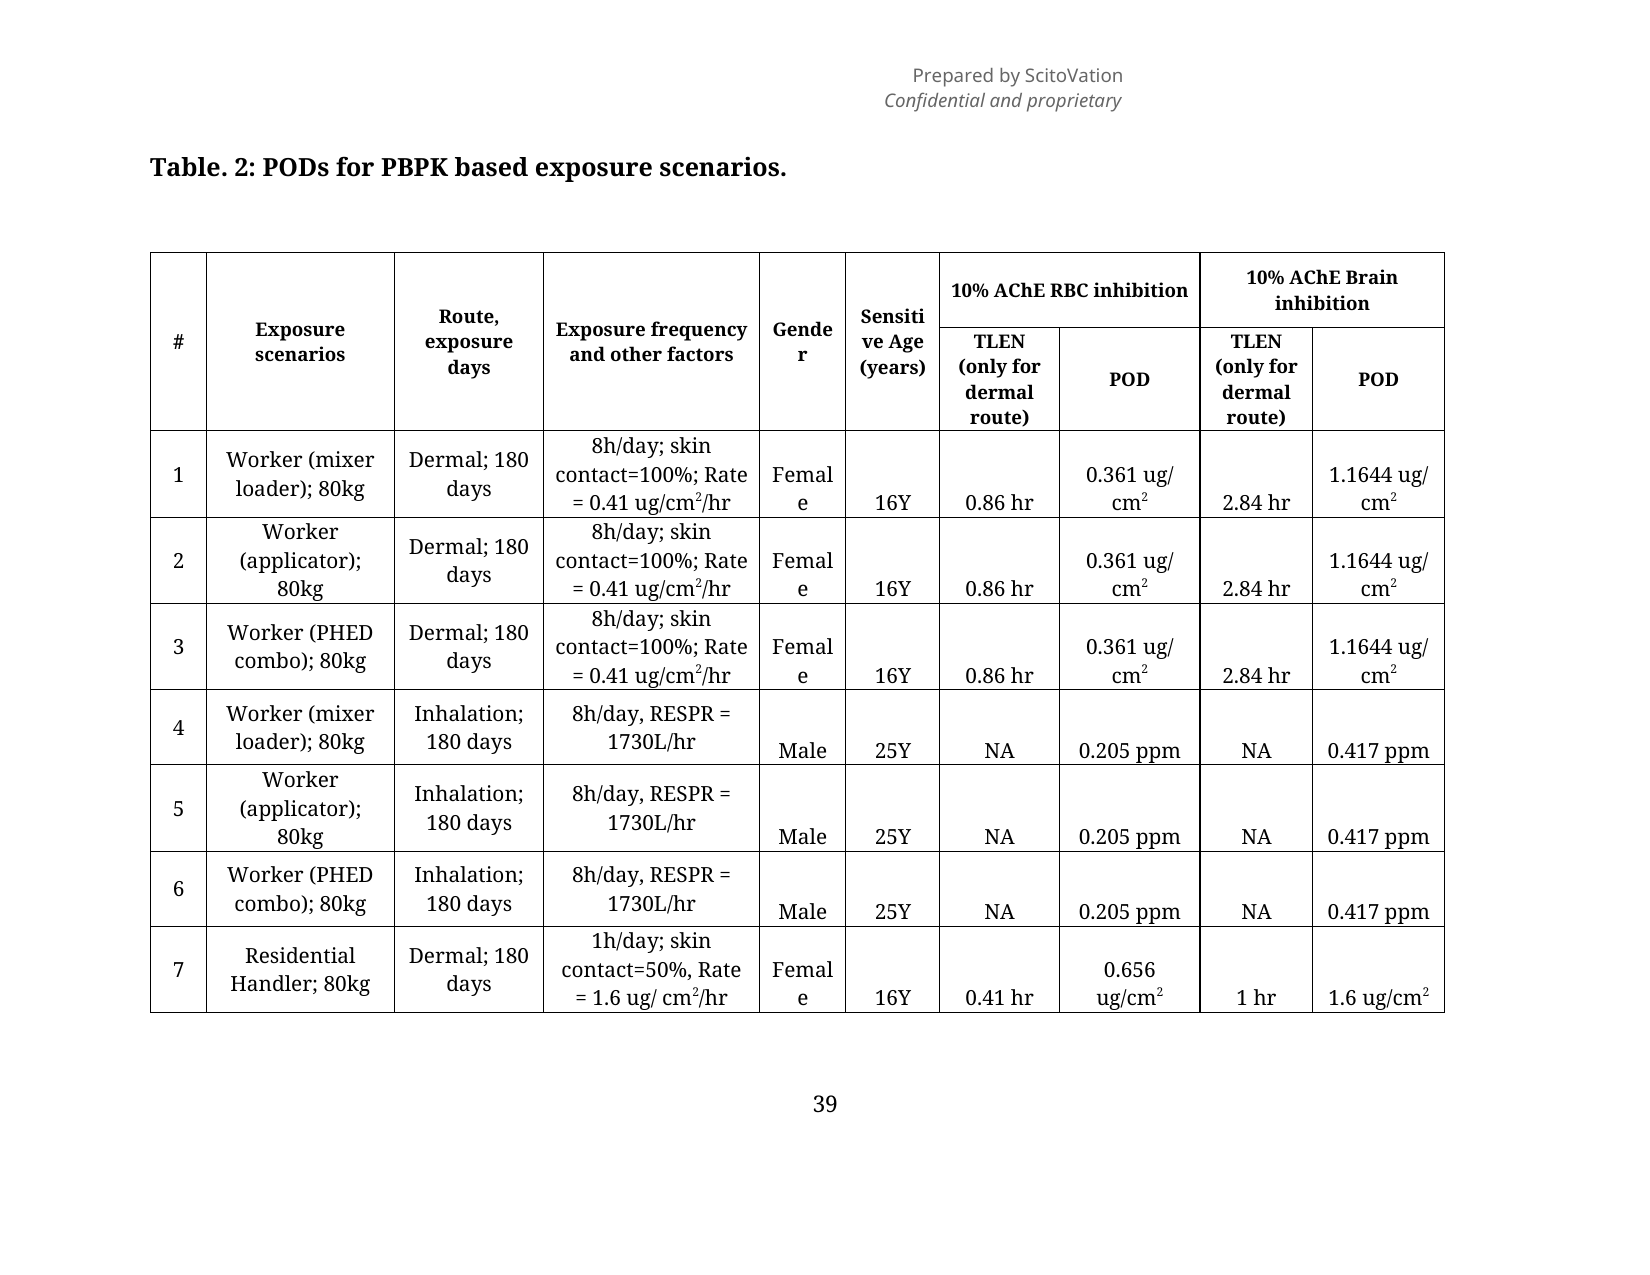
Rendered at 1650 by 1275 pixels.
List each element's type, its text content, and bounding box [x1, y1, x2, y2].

table_cell TLEN (only for dermal route) [1201, 328, 1312, 430]
table_cell 0.417 ppm [1313, 690, 1444, 764]
table_cell 0.656 ug/cm2 [1060, 927, 1199, 1012]
table_cell 0.205 ppm [1060, 765, 1199, 851]
table_header Exposure scenarios [207, 253, 394, 430]
table_cell Male [760, 765, 845, 851]
table_cell Inhalation; 180 days [395, 765, 543, 851]
table_cell 0.361 ug/ cm2 [1060, 518, 1199, 603]
table_cell 25Y [846, 852, 939, 926]
table_cell 25Y [846, 690, 939, 764]
table_cell Worker (PHED combo); 80kg [207, 604, 394, 689]
table_cell 3 [151, 604, 206, 689]
table_cell Female [760, 604, 845, 689]
table_cell 16Y [846, 431, 939, 517]
table_cell 1 [151, 431, 206, 517]
table_cell Worker (PHED combo); 80kg [207, 852, 394, 926]
table_cell Dermal; 180 days [395, 518, 543, 603]
table_cell NA [1201, 690, 1312, 764]
table_header 10% AChE RBC inhibition [940, 253, 1199, 327]
table_cell 1.1644 ug/ cm2 [1313, 431, 1444, 517]
table_cell 8h/day, RESPR = 1730L/hr [544, 765, 759, 851]
table_cell 5 [151, 765, 206, 851]
table_cell NA [940, 852, 1059, 926]
table_cell POD [1060, 328, 1199, 430]
table_cell 4 [151, 690, 206, 764]
table_cell Female [760, 518, 845, 603]
table_header Exposure frequency and other factors [544, 253, 759, 430]
table_cell 25Y [846, 765, 939, 851]
table_cell Dermal; 180 days [395, 431, 543, 517]
table_cell Female [760, 431, 845, 517]
table_cell 16Y [846, 604, 939, 689]
table_header 10% AChE Brain inhibition [1201, 253, 1444, 327]
table_cell 8h/day, RESPR = 1730L/hr [544, 690, 759, 764]
table_cell 16Y [846, 518, 939, 603]
table_header Sensitive Age (years) [846, 253, 939, 430]
table_cell Male [760, 690, 845, 764]
table_cell 1h/day; skin contact=50%, Rate = 1.6 ug/ cm2/hr [544, 927, 759, 1012]
table_cell Inhalation; 180 days [395, 690, 543, 764]
table_cell 6 [151, 852, 206, 926]
table_cell Residential Handler; 80kg [207, 927, 394, 1012]
table_cell Worker (applicator); 80kg [207, 765, 394, 851]
table_cell NA [940, 765, 1059, 851]
table_cell 0.86 hr [940, 604, 1059, 689]
table_cell 8h/day, RESPR = 1730L/hr [544, 852, 759, 926]
table_cell NA [1201, 765, 1312, 851]
table_cell 2.84 hr [1201, 518, 1312, 603]
table_cell 0.361 ug/ cm2 [1060, 604, 1199, 689]
table_cell Worker (mixer loader); 80kg [207, 431, 394, 517]
table_cell 8h/day; skin contact=100%; Rate = 0.41 ug/cm2/hr [544, 604, 759, 689]
table_cell 2.84 hr [1201, 604, 1312, 689]
table_cell 0.41 hr [940, 927, 1059, 1012]
table_cell 7 [151, 927, 206, 1012]
table_cell 16Y [846, 927, 939, 1012]
table_cell TLEN (only for dermal route) [940, 328, 1059, 430]
table_cell NA [1201, 852, 1312, 926]
table_header Gender [760, 253, 845, 430]
table_cell Dermal; 180 days [395, 604, 543, 689]
table_cell Female [760, 927, 845, 1012]
table_cell 1 hr [1201, 927, 1312, 1012]
text Table. 2: PODs for PBPK based exposure scenarios. [150, 150, 1500, 184]
table_cell 8h/day; skin contact=100%; Rate = 0.41 ug/cm2/hr [544, 518, 759, 603]
table_cell Dermal; 180 days [395, 927, 543, 1012]
table_cell 1.1644 ug/ cm2 [1313, 518, 1444, 603]
table_cell Inhalation; 180 days [395, 852, 543, 926]
table_header Route, exposure days [395, 253, 543, 430]
table_cell 1.1644 ug/ cm2 [1313, 604, 1444, 689]
table_cell 0.205 ppm [1060, 690, 1199, 764]
table_cell Worker (applicator); 80kg [207, 518, 394, 603]
table_cell 0.361 ug/ cm2 [1060, 431, 1199, 517]
table_cell POD [1313, 328, 1444, 430]
table_cell Worker (mixer loader); 80kg [207, 690, 394, 764]
table_cell 0.86 hr [940, 431, 1059, 517]
table_cell 1.6 ug/cm2 [1313, 927, 1444, 1012]
table_cell 2.84 hr [1201, 431, 1312, 517]
table_header # [151, 253, 206, 430]
table_cell 0.86 hr [940, 518, 1059, 603]
table_cell 2 [151, 518, 206, 603]
table_cell 8h/day; skin contact=100%; Rate = 0.41 ug/cm2/hr [544, 431, 759, 517]
table_cell NA [940, 690, 1059, 764]
table_cell 0.417 ppm [1313, 852, 1444, 926]
table_cell Male [760, 852, 845, 926]
table_cell 0.417 ppm [1313, 765, 1444, 851]
table_cell 0.205 ppm [1060, 852, 1199, 926]
